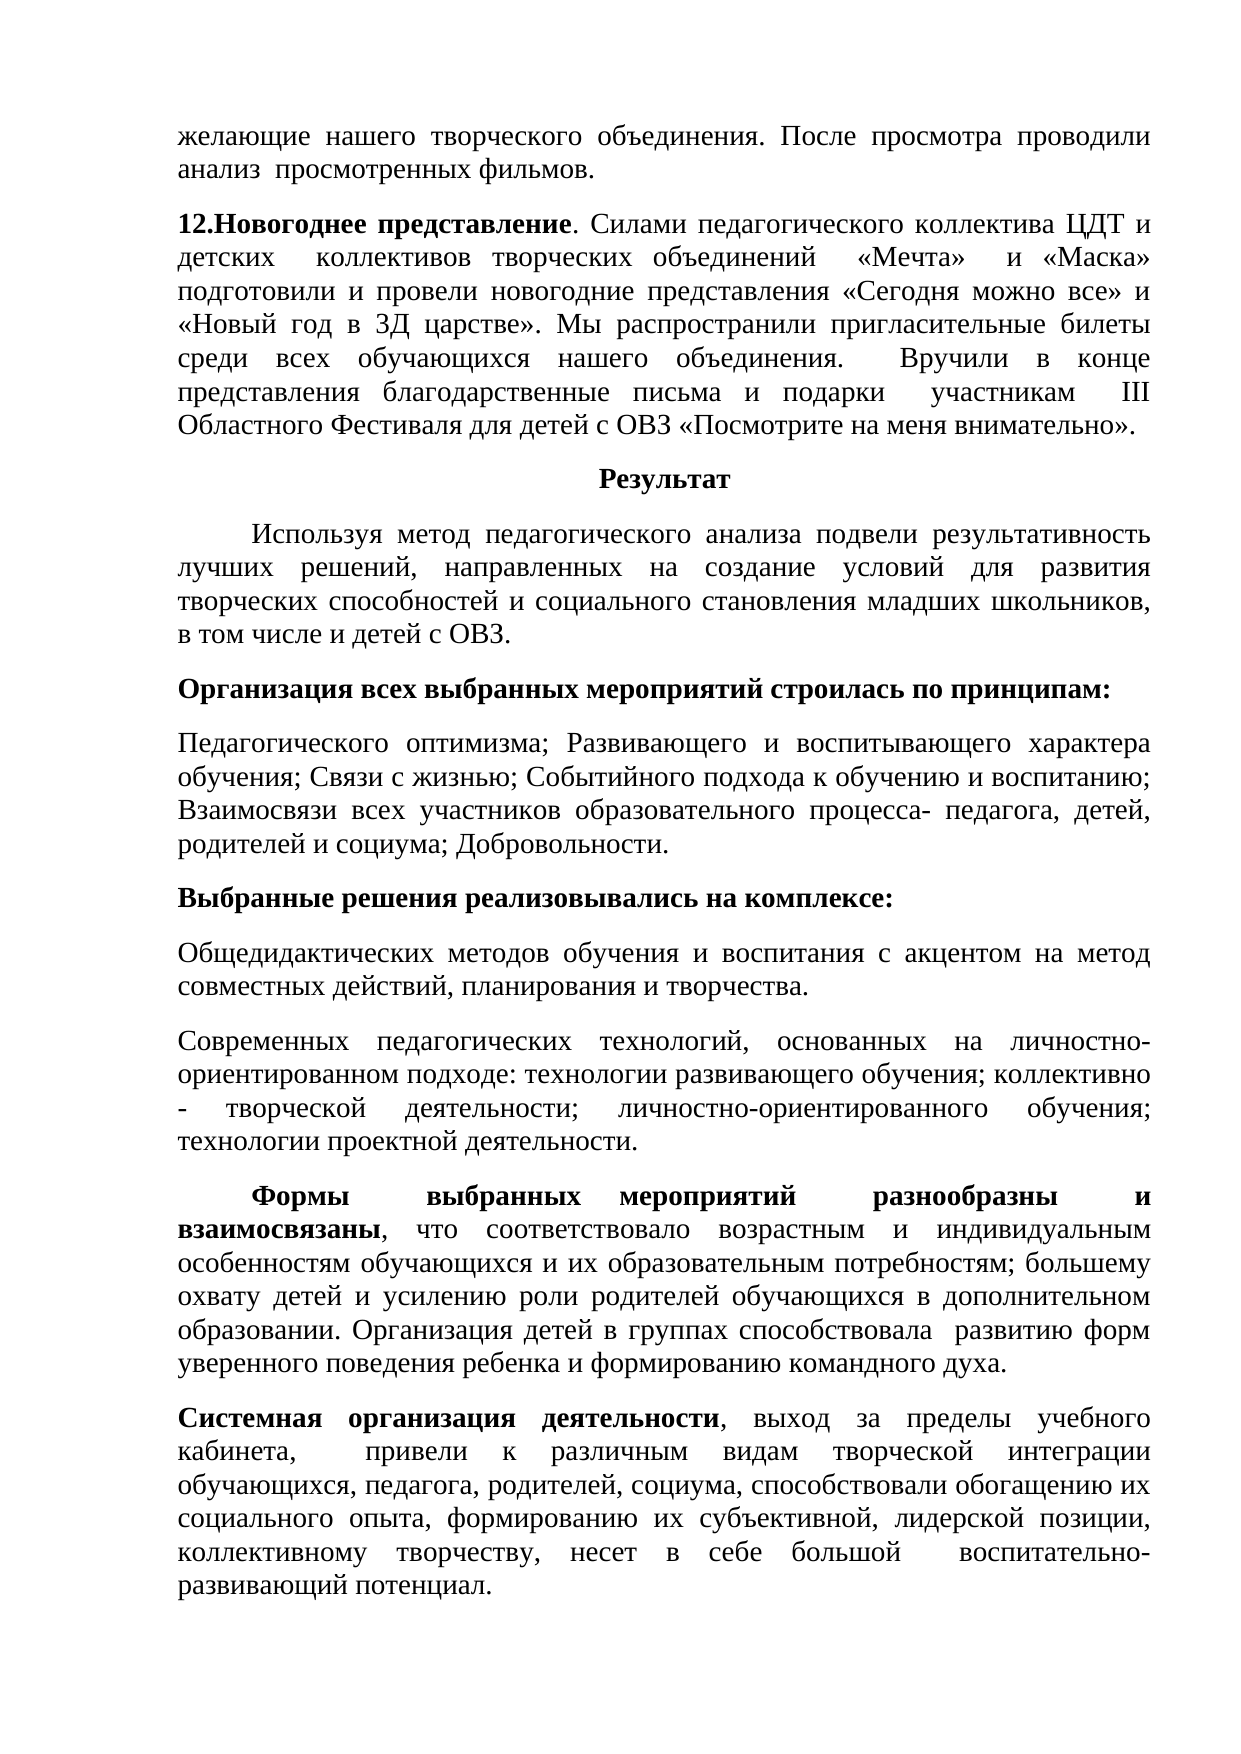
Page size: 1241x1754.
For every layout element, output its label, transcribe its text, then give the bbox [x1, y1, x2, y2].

text Общедидактических методов обучения и воспитания с акцентом на метод совместных действий, планирования и творчества. [177, 935, 1152, 1002]
text Выбранные решения реализовывались на комплексе: [177, 880, 1152, 914]
text Используя метод педагогического анализа подвели результативность лучших решений, направленных на создание условий для развития творческих способностей и социального становления младших школьников, в том числе и детей с ОВЗ. [177, 516, 1152, 650]
text Системная организация деятельности, выход за пределы учебного кабинета, привели к различным видам творческой интеграции обучающихся, педагога, родителей, социума, способствовали обогащению их социального опыта, формированию их субъективной, лидерской позиции, коллективному творчеству, несет в себе большой воспитательно-развивающий потенциал. [177, 1400, 1152, 1601]
text Педагогического оптимизма; Развивающего и воспитывающего характера обучения; Связи с жизнью; Событийного подхода к обучению и воспитанию; Взаимосвязи всех участников образовательного процесса- педагога, детей, родителей и социума; Добровольности. [177, 725, 1152, 859]
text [177, 118, 1152, 185]
text Формы выбранных мероприятий разнообразны и взаимосвязаны, что соответствовало возрастным и индивидуальным особенностям обучающихся и их образовательным потребностям; большему охвату детей и усилению роли родителей обучающихся в дополнительном образовании. Организация детей в группах способствовала развитию форм уверенного поведения ребенка и формированию командного духа. [177, 1178, 1152, 1379]
text Современных педагогических технологий, основанных на личностно-ориентированном подходе: технологии развивающего обучения; коллективно - творческой деятельности; личностно-ориентированного обучения; технологии проектной деятельности. [177, 1023, 1152, 1157]
text Результат [177, 462, 1152, 495]
text 12.Новогоднее представление. Силами педагогического коллектива ЦДТ и детских коллективов творческих объединений «Мечта» и «Маска» подготовили и провели новогодние представления «Сегодня можно все» и «Новый год в 3Д царстве». Мы распространили пригласительные билеты среди всех обучающихся нашего объединения. Вручили в конце представления благодарственные письма и подарки участникам III Областного Фестиваля для детей с ОВЗ «Посмотрите на меня внимательно». [177, 206, 1152, 441]
text Организация всех выбранных мероприятий строилась по принципам: [177, 671, 1152, 704]
